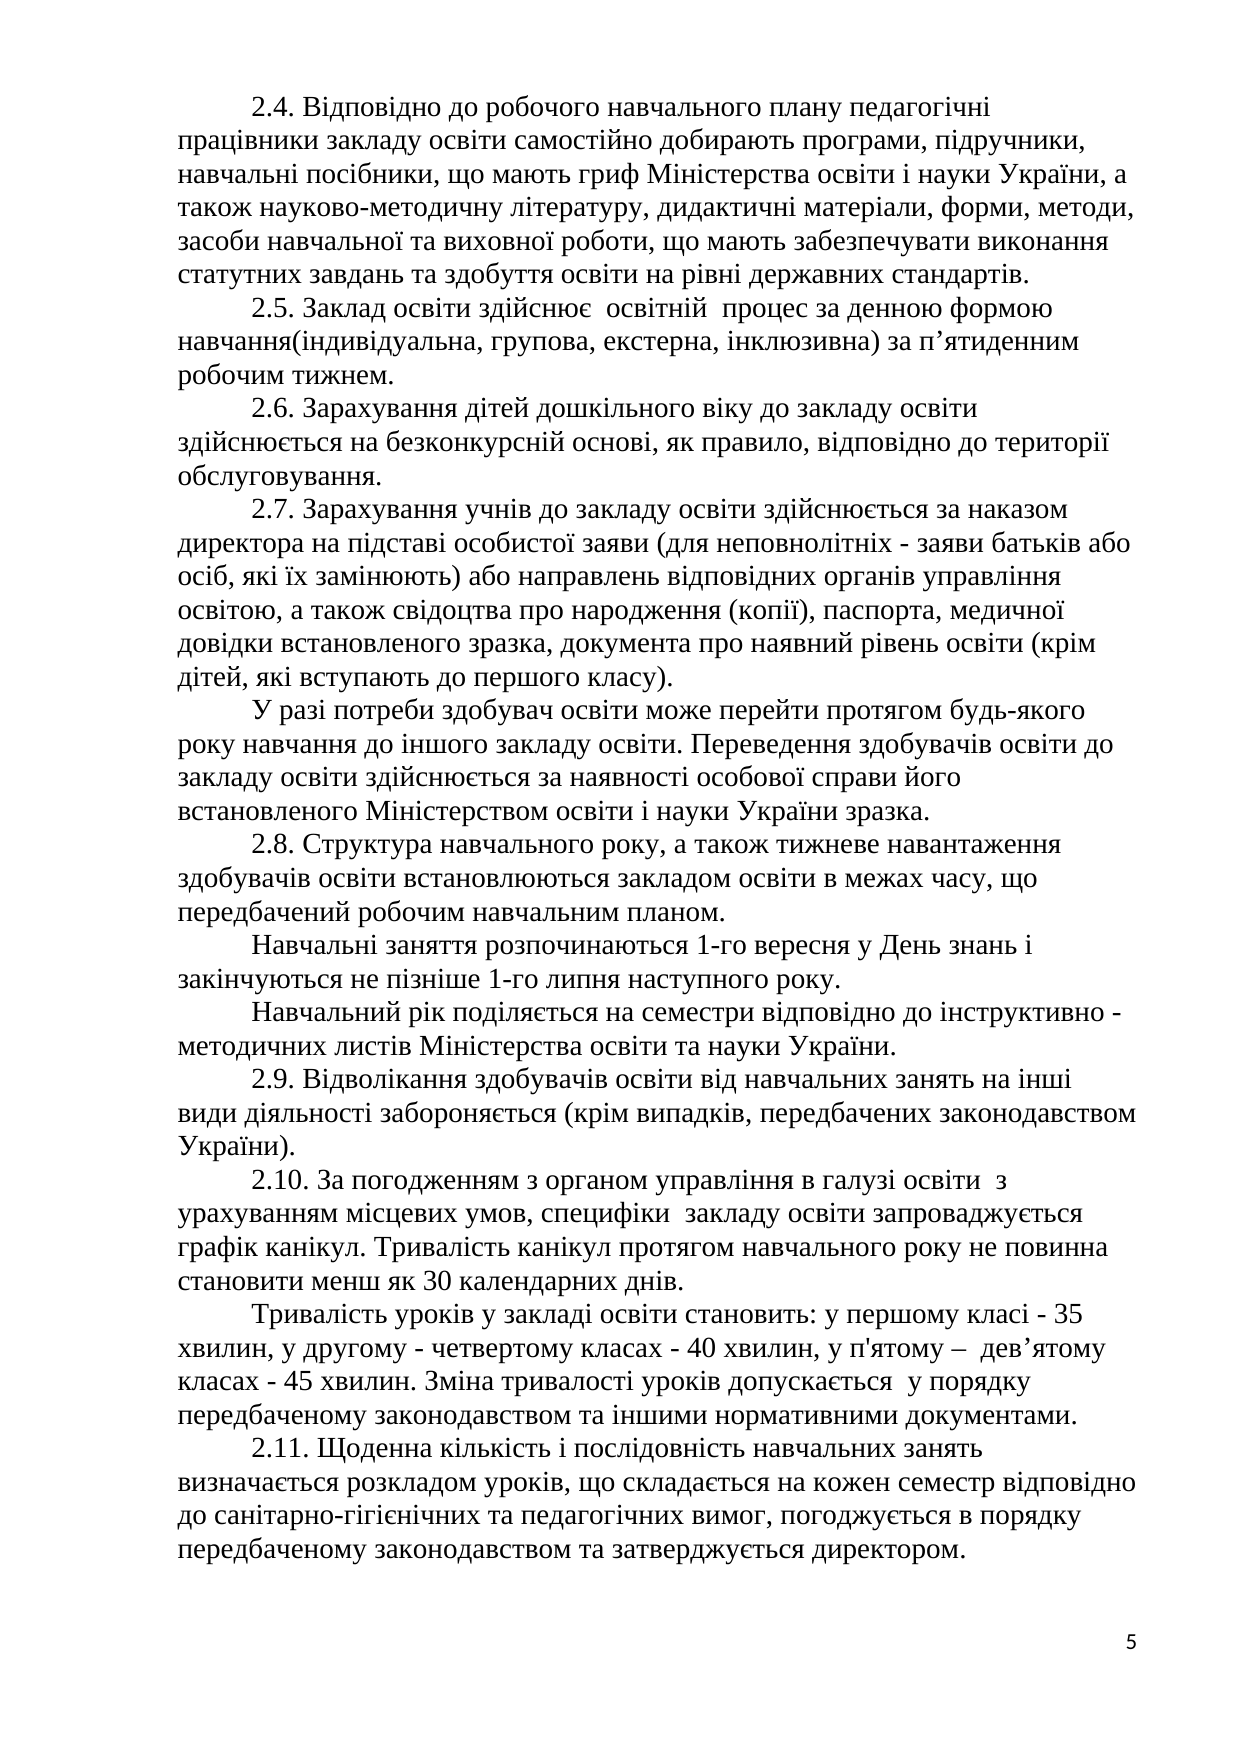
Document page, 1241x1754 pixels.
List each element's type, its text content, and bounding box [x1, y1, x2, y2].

text Навчальний рік поділяється на семестри відповідно до інструктивно -методичних листів Міністерства освіти та науки України. [177, 994, 1137, 1061]
text 2.9. Відволікання здобувачів освіти від навчальних занять на інші види діяльності забороняється (крім випадків, передбачених законодавством України). [177, 1061, 1137, 1162]
subtitle Тривалість уроків у закладі освіти становить: у першому класі - 35 хвилин, у другому - четвертому класах - 40 хвилин, у п'ятому – дев’ятому класах - 45 хвилин. Зміна тривалості уроків допускається у порядку передбаченому законодавством та іншими нормативними документами. [177, 1296, 1137, 1430]
text Навчальні заняття розпочинаються 1-го вересня у День знань і закінчуються не пізніше 1-го липня наступного року. [177, 927, 1137, 994]
text 2.7. Зарахування учнів до закладу освіти здійснюється за наказом директора на підставі особистої заяви (для неповнолітніх - заяви батьків або осіб, які їх замінюють) або направлень відповідних органів управління освітою, а також свідоцтва про народження (копії), паспорта, медичної довідки встановленого зразка, документа про наявний рівень освіти (крім дітей, які вступають до першого класу). [177, 491, 1137, 692]
text 2.10. За погодженням з органом управління в галузі освіти з урахуванням місцевих умов, специфіки закладу освіти запроваджується графік канікул. Тривалість канікул протягом навчального року не повинна становити менш як 30 календарних днів. [177, 1162, 1137, 1296]
text У разі потреби здобувач освіти може перейти протягом будь-якого року навчання до іншого закладу освіти. Переведення здобувачів освіти до закладу освіти здійснюється за наявності особової справи його встановленого Міністерством освіти і науки України зразка. [177, 692, 1137, 827]
text 2.8. Структура навчального року, а також тижневе навантаження здобувачів освіти встановлюються закладом освіти в межах часу, що передбачений робочим навчальним планом. [177, 827, 1137, 927]
text 2.6. Зарахування дітей дошкільного віку до закладу освіти здійснюється на безконкурсній основі, як правило, відповідно до території обслуговування. [177, 391, 1137, 491]
text 2.11. Щоденна кількість і послідовність навчальних занять визначається розкладом уроків, що складається на кожен семестр відповідно до санітарно-гігієнічних та педагогічних вимог, погоджується в порядку передбаченому законодавством та затверджується директором. [177, 1430, 1137, 1564]
text 2.4. Відповідно до робочого навчального плану педагогічні працівники закладу освіти самостійно добирають програми, підручники, навчальні посібники, що мають гриф Міністерства освіти і науки України, а також науково-методичну літературу, дидактичні матеріали, форми, методи, засоби навчальної та виховної роботи, що мають забезпечувати виконання статутних завдань та здобуття освіти на рівні державних стандартів. [177, 89, 1137, 290]
text 2.5. Заклад освіти здійснює освітній процес за денною формою навчання(індивідуальна, групова, екстерна, інклюзивна) за п’ятиденним робочим тижнем. [177, 290, 1137, 391]
